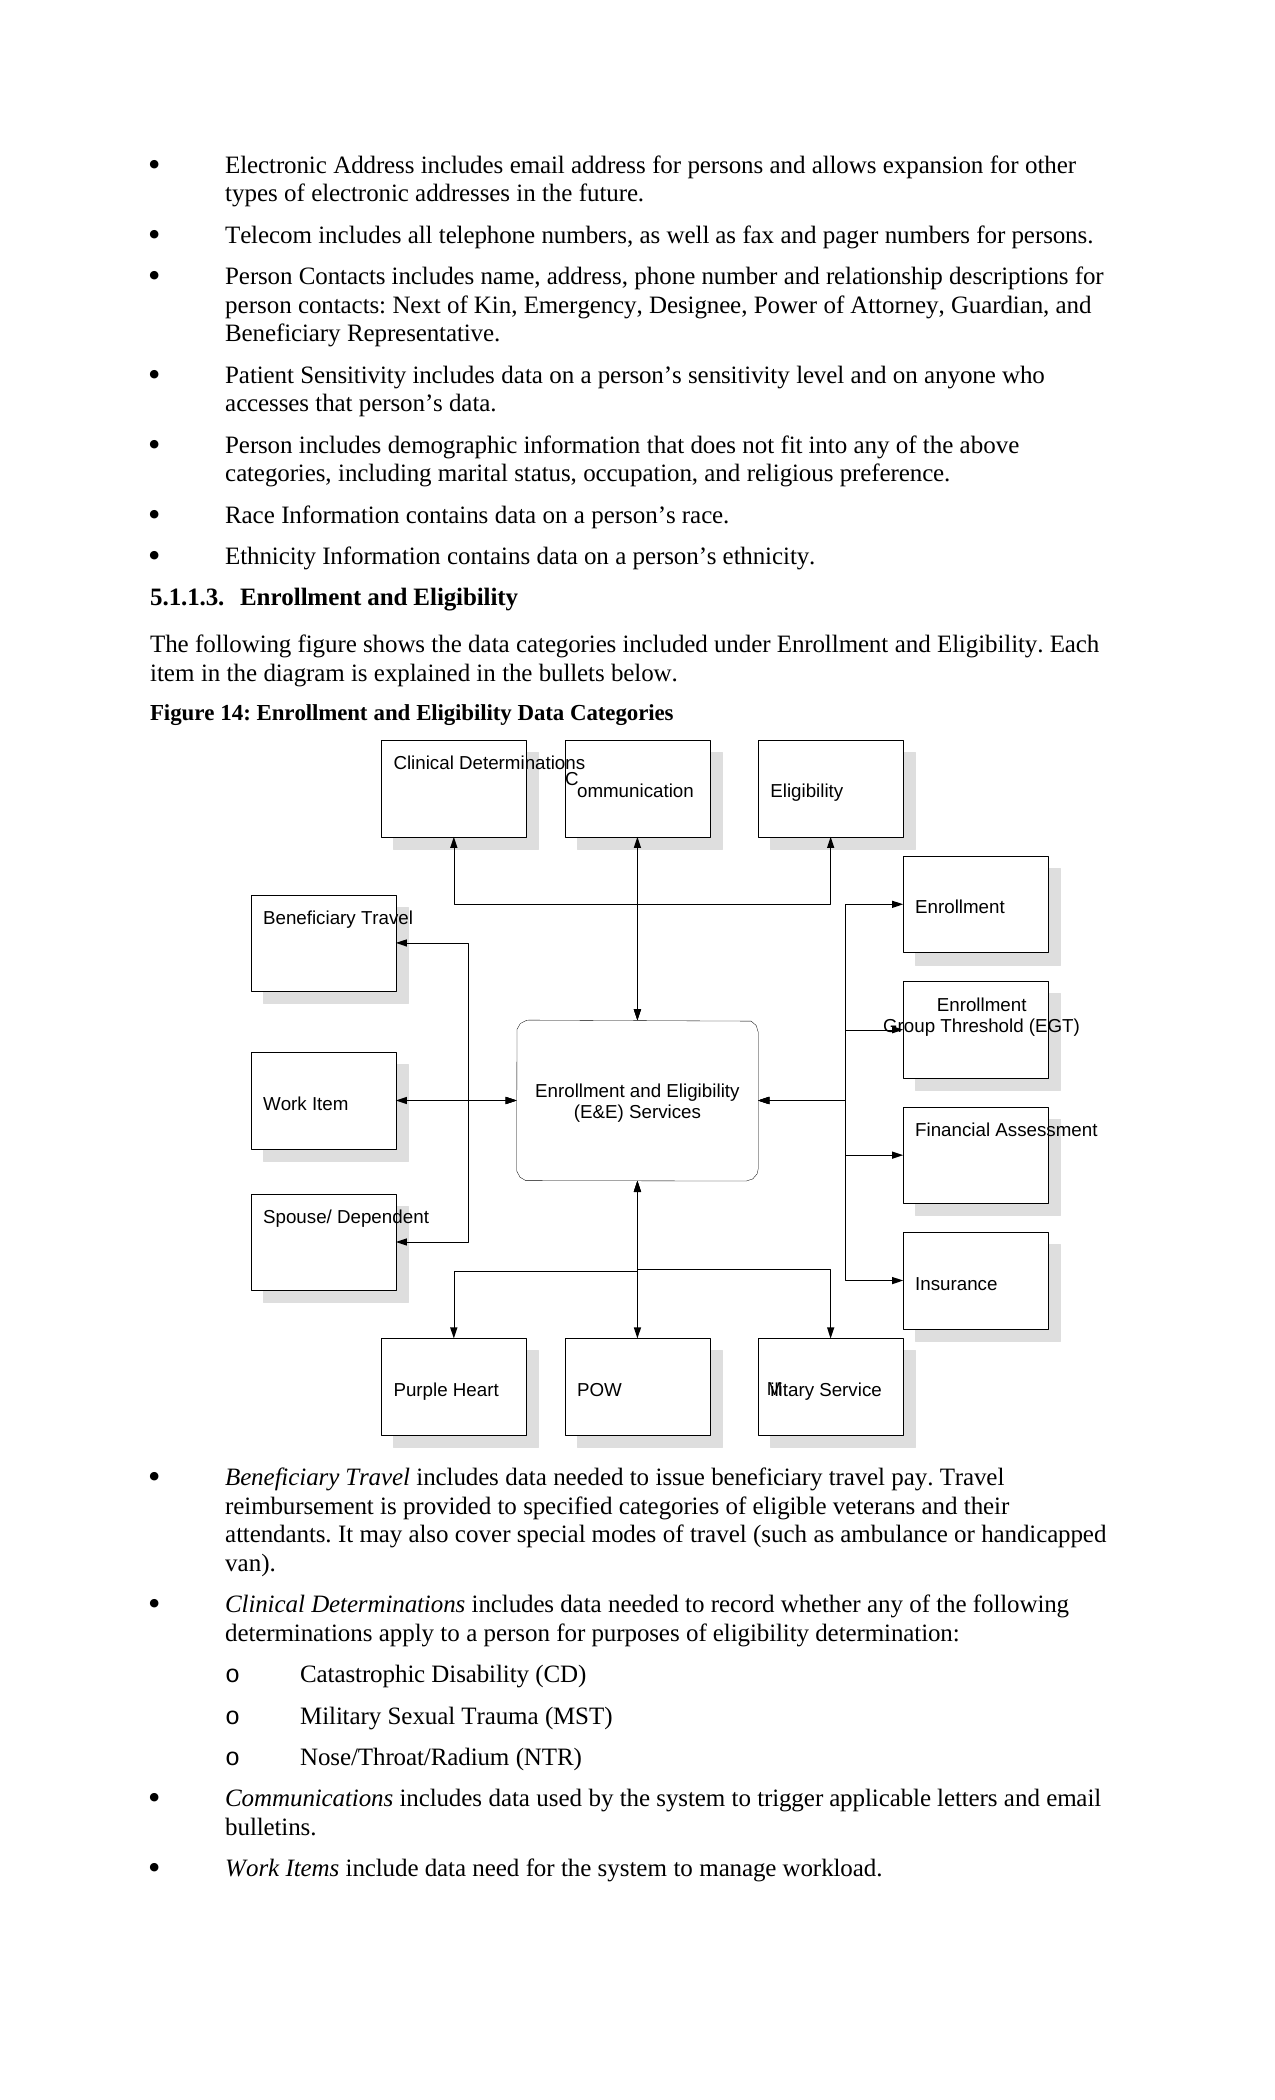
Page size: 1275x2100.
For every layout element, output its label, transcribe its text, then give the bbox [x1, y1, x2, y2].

list Ethnicity Information contains data on a person’s ethnicity. [150, 541, 1137, 569]
text The following figure shows the data categories included under Enrollment and Eligibility. Each item in the diagram is explained in the bullets below. [150, 629, 1112, 687]
list Patient Sensitivity includes data on a person’s sensitivity level and on anyone who accesses that person’s data. [150, 360, 1050, 417]
subtitle Enrollment and Eligibility [150, 582, 1137, 611]
list Work Items include data need for the system to manage workload. [150, 1853, 1137, 1882]
list Beneficiary Travel includes data needed to issue beneficiary travel pay. Travel reimbursement is provided to specified categories of eligible veterans and their attendants. It may also cover special modes of travel (such as ambulance or handicapped van). [150, 1462, 1111, 1577]
list Person includes demographic information that does not fit into any of the above categories, including marital status, occupation, and religious preference. [150, 430, 1024, 487]
list Catastrophic Disability (CD) [225, 1659, 1137, 1690]
list Telecom includes all telephone numbers, as well as fax and pager numbers for persons. [150, 220, 1137, 248]
list Electronic Address includes email address for persons and allows expansion for other types of electronic addresses in the future. [150, 150, 1079, 207]
list Nose/Throat/Radium (NTR) [225, 1742, 1137, 1773]
list Clinical Determinations includes data needed to record whether any of the following determinations apply to a person for purposes of eligibility determination: [150, 1589, 1074, 1647]
list Communications includes data used by the system to trigger applicable letters and email bulletins. [150, 1783, 1106, 1841]
list Person Contacts includes name, address, phone number and relationship descriptions for person contacts: Next of Kin, Emergency, Designee, Power of Attorney, Guardian, and Beneficiary Representative. [150, 261, 1106, 347]
text Figure 14: Enrollment and Eligibility Data Categories [150, 699, 1137, 726]
list Military Sexual Trauma (MST) [225, 1701, 1137, 1732]
list Race Information contains data on a person’s race. [150, 500, 1137, 528]
